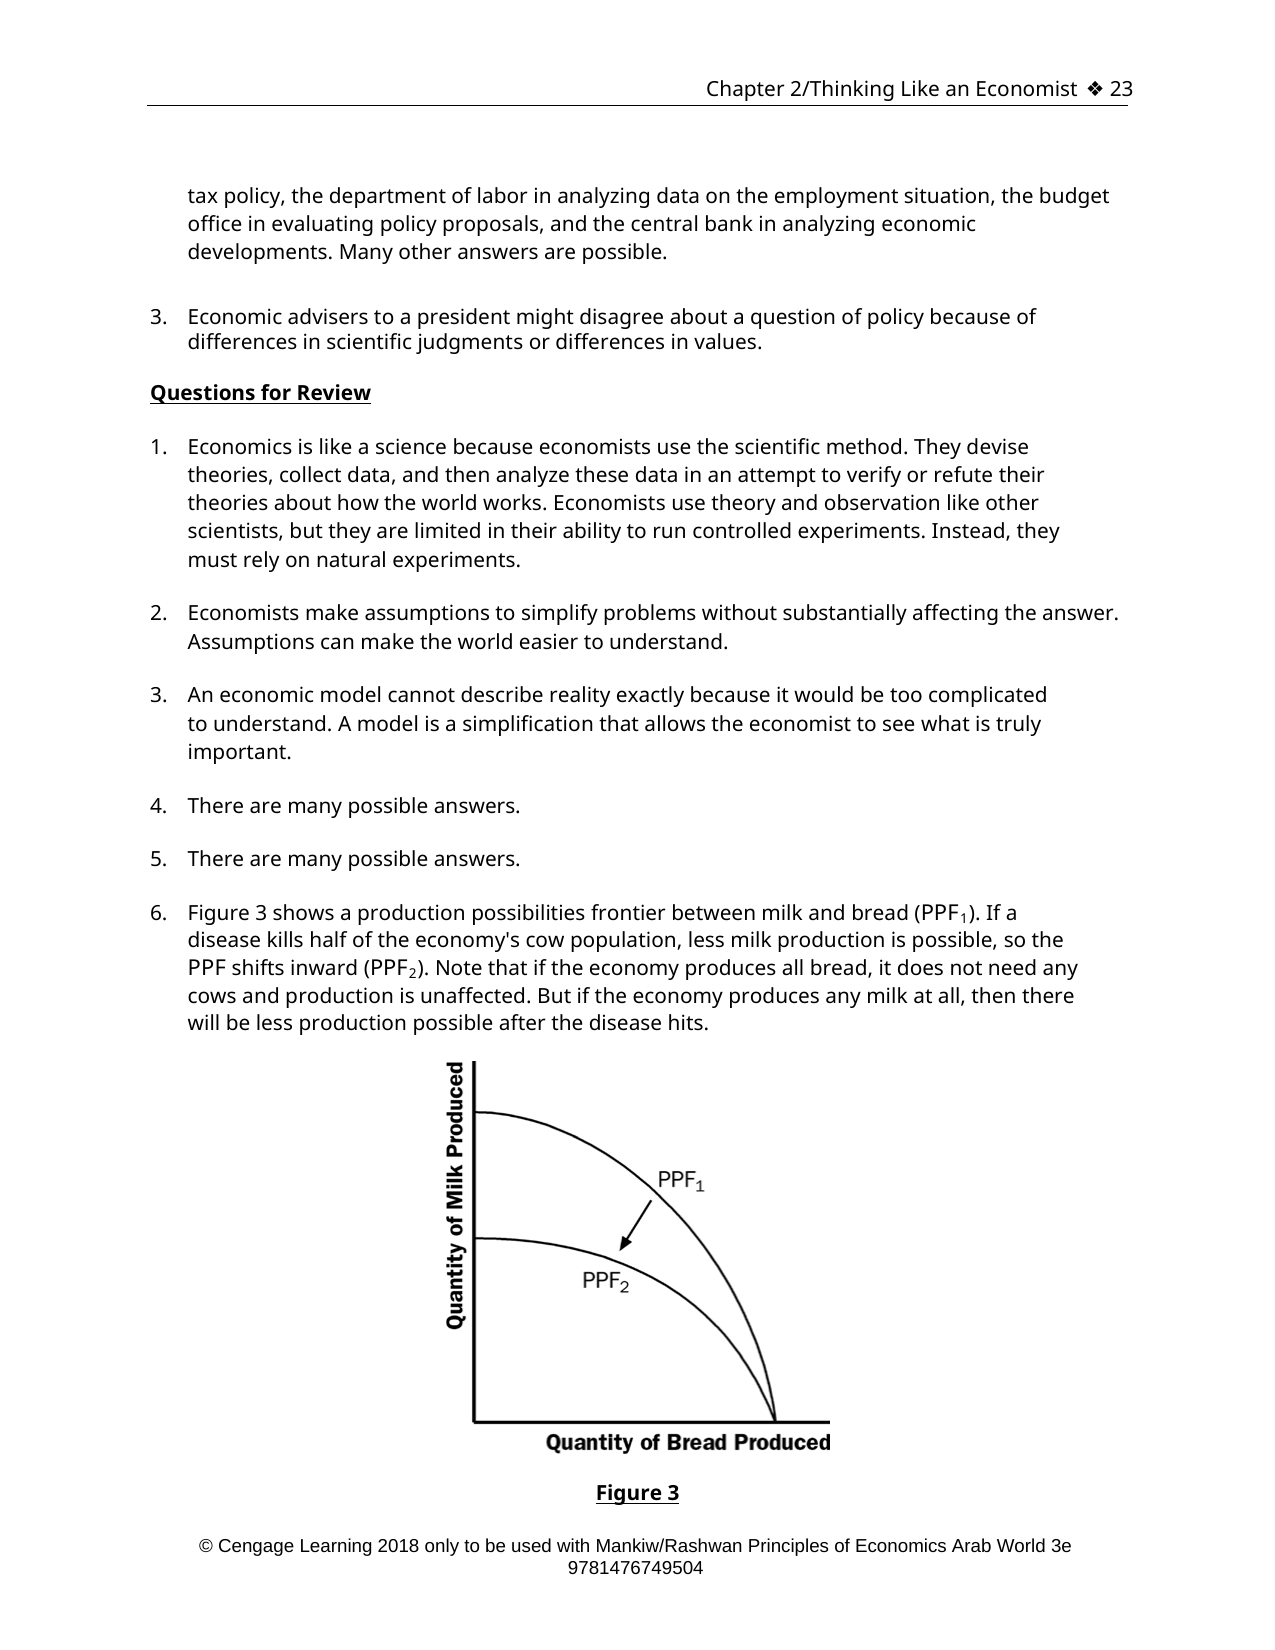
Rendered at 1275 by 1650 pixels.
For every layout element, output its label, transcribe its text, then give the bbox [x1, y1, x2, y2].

list Economics is like a science because economists use the scientific method. They devise theories, collect data, and then analyze these data in an attempt to verify or refute their theories about how the world works. Economists use theory and observation like other scientists, but they are limited in their ability to run controlled experiments. Instead, they must rely on natural experiments. [150, 432, 1106, 573]
list Figure 3 shows a production possibilities frontier between milk and bread (PPF1). If a disease kills half of the economy's cow population, less milk production is possible, so the PPF shifts inward (PPF2). Note that if the economy produces all bread, it does not need any cows and production is unaffected. But if the economy produces any milk at all, then there will be less production possible after the disease hits. [150, 898, 1095, 1036]
list There are many possible answers. [150, 844, 1133, 873]
list Economic advisers to a president might disagree about a question of policy because of differences in scientific judgments or differences in values. [150, 304, 1112, 354]
subtitle Questions for Review [150, 378, 1133, 407]
list There are many possible answers. [150, 791, 1133, 819]
list An economic model cannot describe reality exactly because it would be too complicated to understand. A model is a simplification that allows the economist to see what is truly important. [150, 681, 1068, 766]
subtitle Figure 3 [141, 1478, 1133, 1507]
text Assumptions can make the world easier to understand. [187, 627, 1133, 655]
picture [446, 1061, 830, 1454]
text tax policy, the department of labor in analyzing data on the employment situation, the budget office in evaluating policy proposals, and the central bank in analyzing economic developments. Many other answers are possible. [187, 181, 1116, 265]
list Economists make assumptions to simplify problems without substantially affecting the answer. [150, 598, 1133, 627]
